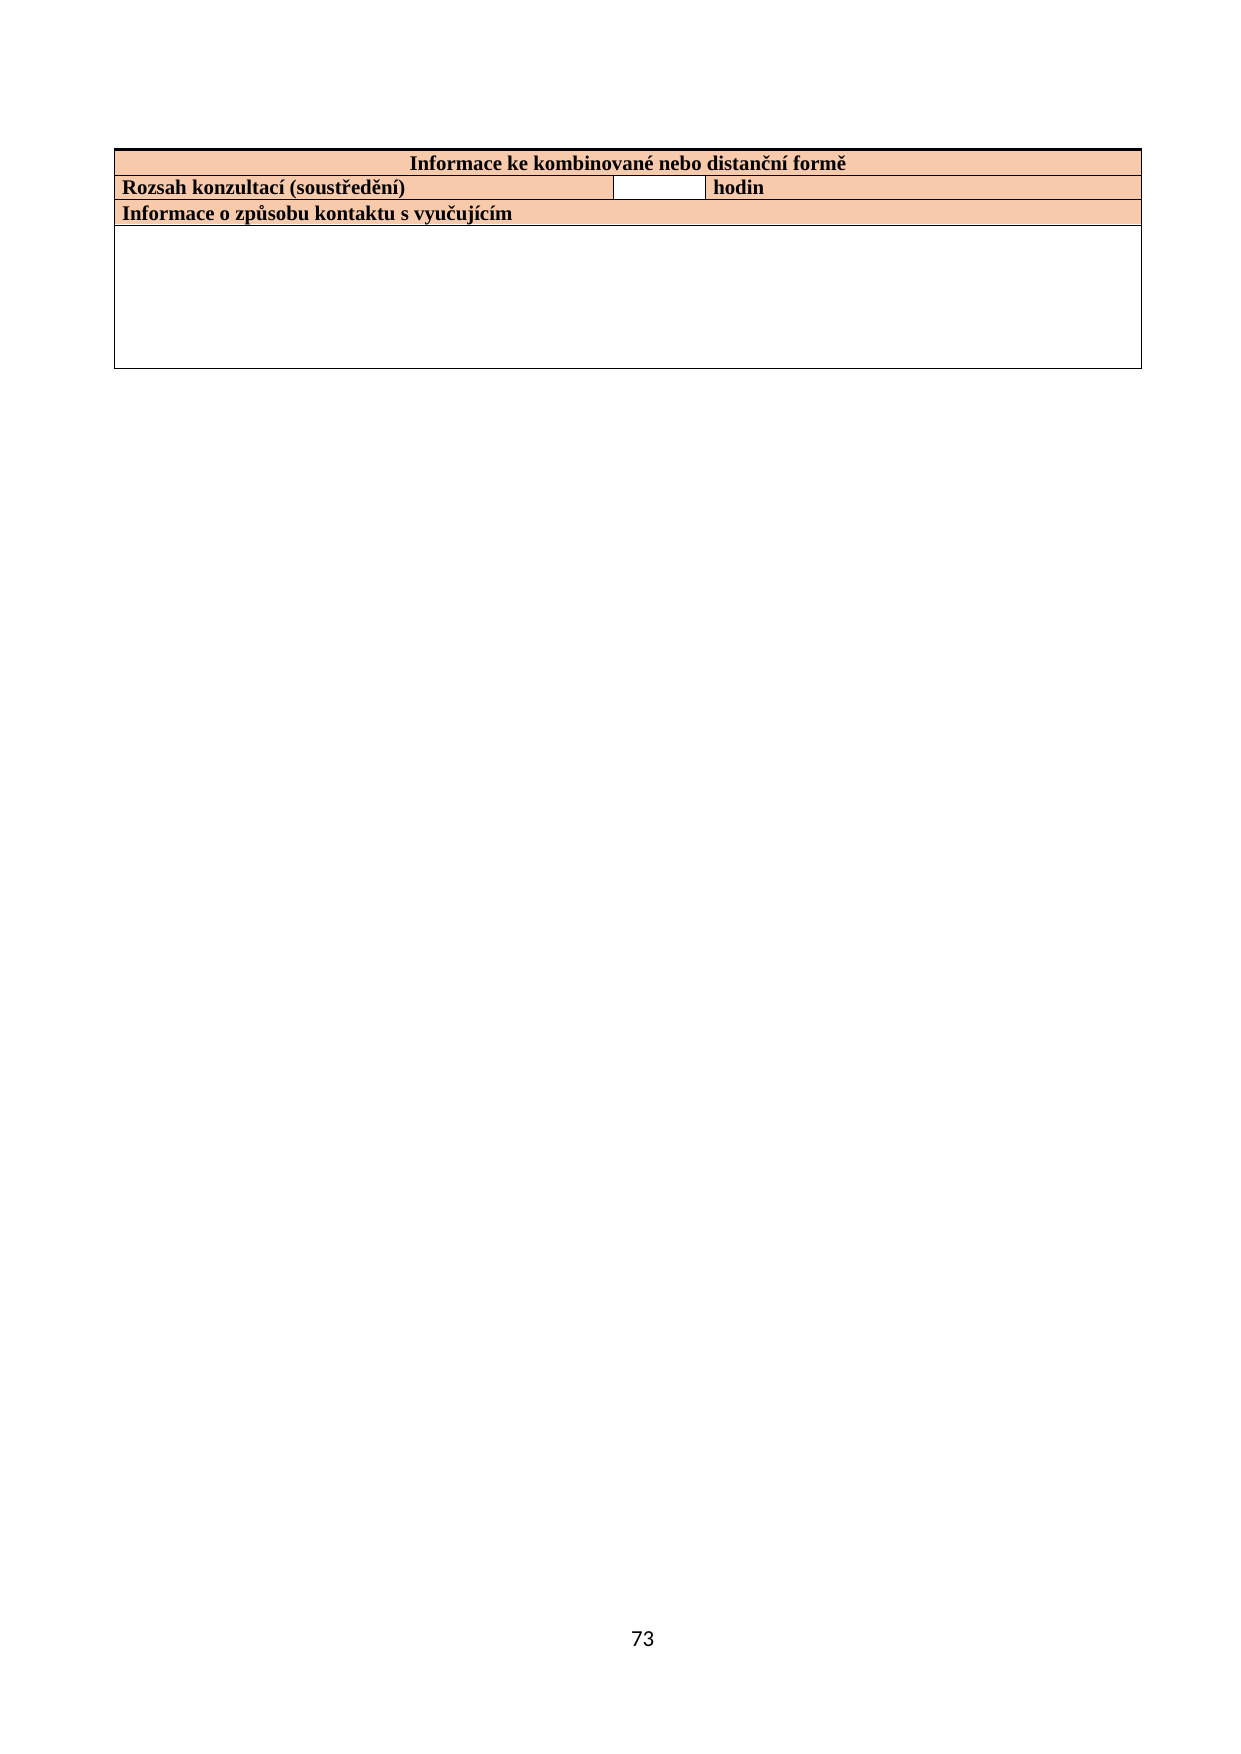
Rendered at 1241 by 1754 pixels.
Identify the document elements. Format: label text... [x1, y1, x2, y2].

table_cell hodin [706, 176, 1141, 199]
table_cell [115, 226, 1141, 367]
table_cell Informace o způsobu kontaktu s vyučujícím [115, 200, 1141, 224]
table_cell [614, 176, 705, 199]
table_header Informace ke kombinované nebo distanční formě [115, 151, 1141, 175]
table_cell Rozsah konzultací (soustředění) [115, 176, 613, 199]
